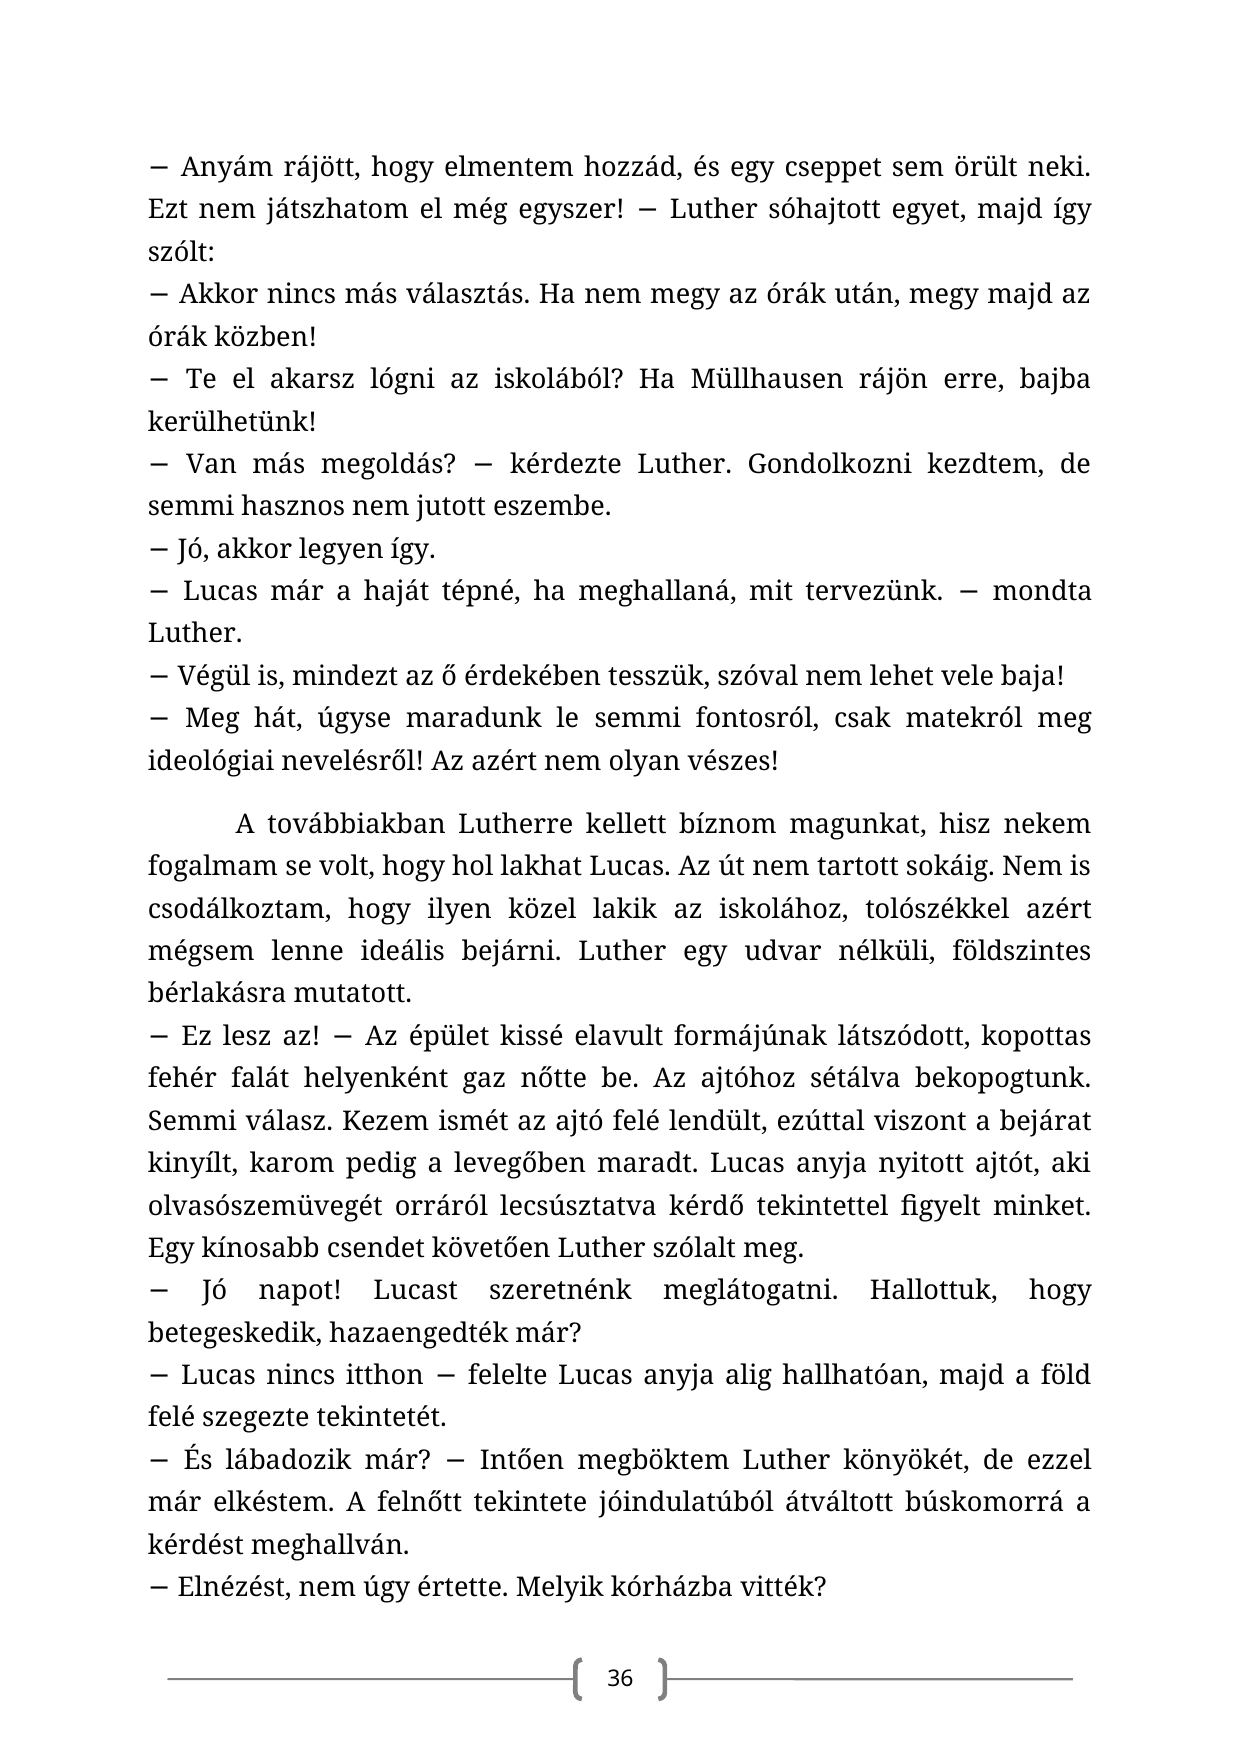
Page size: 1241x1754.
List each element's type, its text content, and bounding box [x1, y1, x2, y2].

text − Te el akarsz lógni az iskolából? Ha Müllhausen rájön erre, bajba kerülhetünk! [148, 359, 1093, 439]
text − Elnézést, nem úgy értette. Melyik kórházba vitték? [148, 1567, 1093, 1604]
text − Ez lesz az! − Az épület kissé elavult formájúnak látszódott, kopottas fehér falát helyenként gaz nőtte be. Az ajtóhoz sétálva bekopogtunk. Semmi válasz. Kezem ismét az ajtó felé lendült, ezúttal viszont a bejárat kinyílt, karom pedig a levegőben maradt. Lucas anyja nyitott ajtót, aki olvasószemüvegét orráról lecsúsztatva kérdő tekintettel figyelt minket. Egy kínosabb csendet követően Luther szólalt meg. [148, 1016, 1093, 1265]
text − Anyám rájött, hogy elmentem hozzád, és egy cseppet sem örült neki. Ezt nem játszhatom el még egyszer! − Luther sóhajtott egyet, majd így szólt: [148, 148, 1093, 269]
text − Jó napot! Lucast szeretnénk meglátogatni. Hallottuk, hogy betegeskedik, hazaengedték már? [148, 1271, 1093, 1350]
text − És lábadozik már? − Intően megböktem Luther könyökét, de ezzel már elkéstem. A felnőtt tekintete jóindulatúból átváltott búskomorrá a kérdést meghallván. [148, 1440, 1093, 1562]
text − Lucas nincs itthon − felelte Lucas anyja alig hallhatóan, majd a föld felé szegezte tekintetét. [148, 1356, 1093, 1435]
text − Jó, akkor legyen így. [148, 529, 1093, 566]
text − Meg hát, úgyse maradunk le semmi fontosról, csak matekról meg ideológiai nevelésről! Az azért nem olyan vészes! [148, 699, 1093, 778]
text − Végül is, mindezt az ő érdekében tesszük, szóval nem lehet vele baja! [148, 656, 1093, 693]
text A továbbiakban Lutherre kellett bíznom magunkat, hisz nekem fogalmam se volt, hogy hol lakhat Lucas. Az út nem tartott sokáig. Nem is csodálkoztam, hogy ilyen közel lakik az iskolához, tolószékkel azért mégsem lenne ideális bejárni. Luther egy udvar nélküli, földszintes bérlakásra mutatott. [148, 804, 1093, 1011]
text − Lucas már a haját tépné, ha meghallaná, mit tervezünk. − mondta Luther. [148, 572, 1093, 651]
text − Akkor nincs más választás. Ha nem megy az órák után, megy majd az órák közben! [148, 275, 1093, 354]
text − Van más megoldás? − kérdezte Luther. Gondolkozni kezdtem, de semmi hasznos nem jutott eszembe. [148, 444, 1093, 524]
